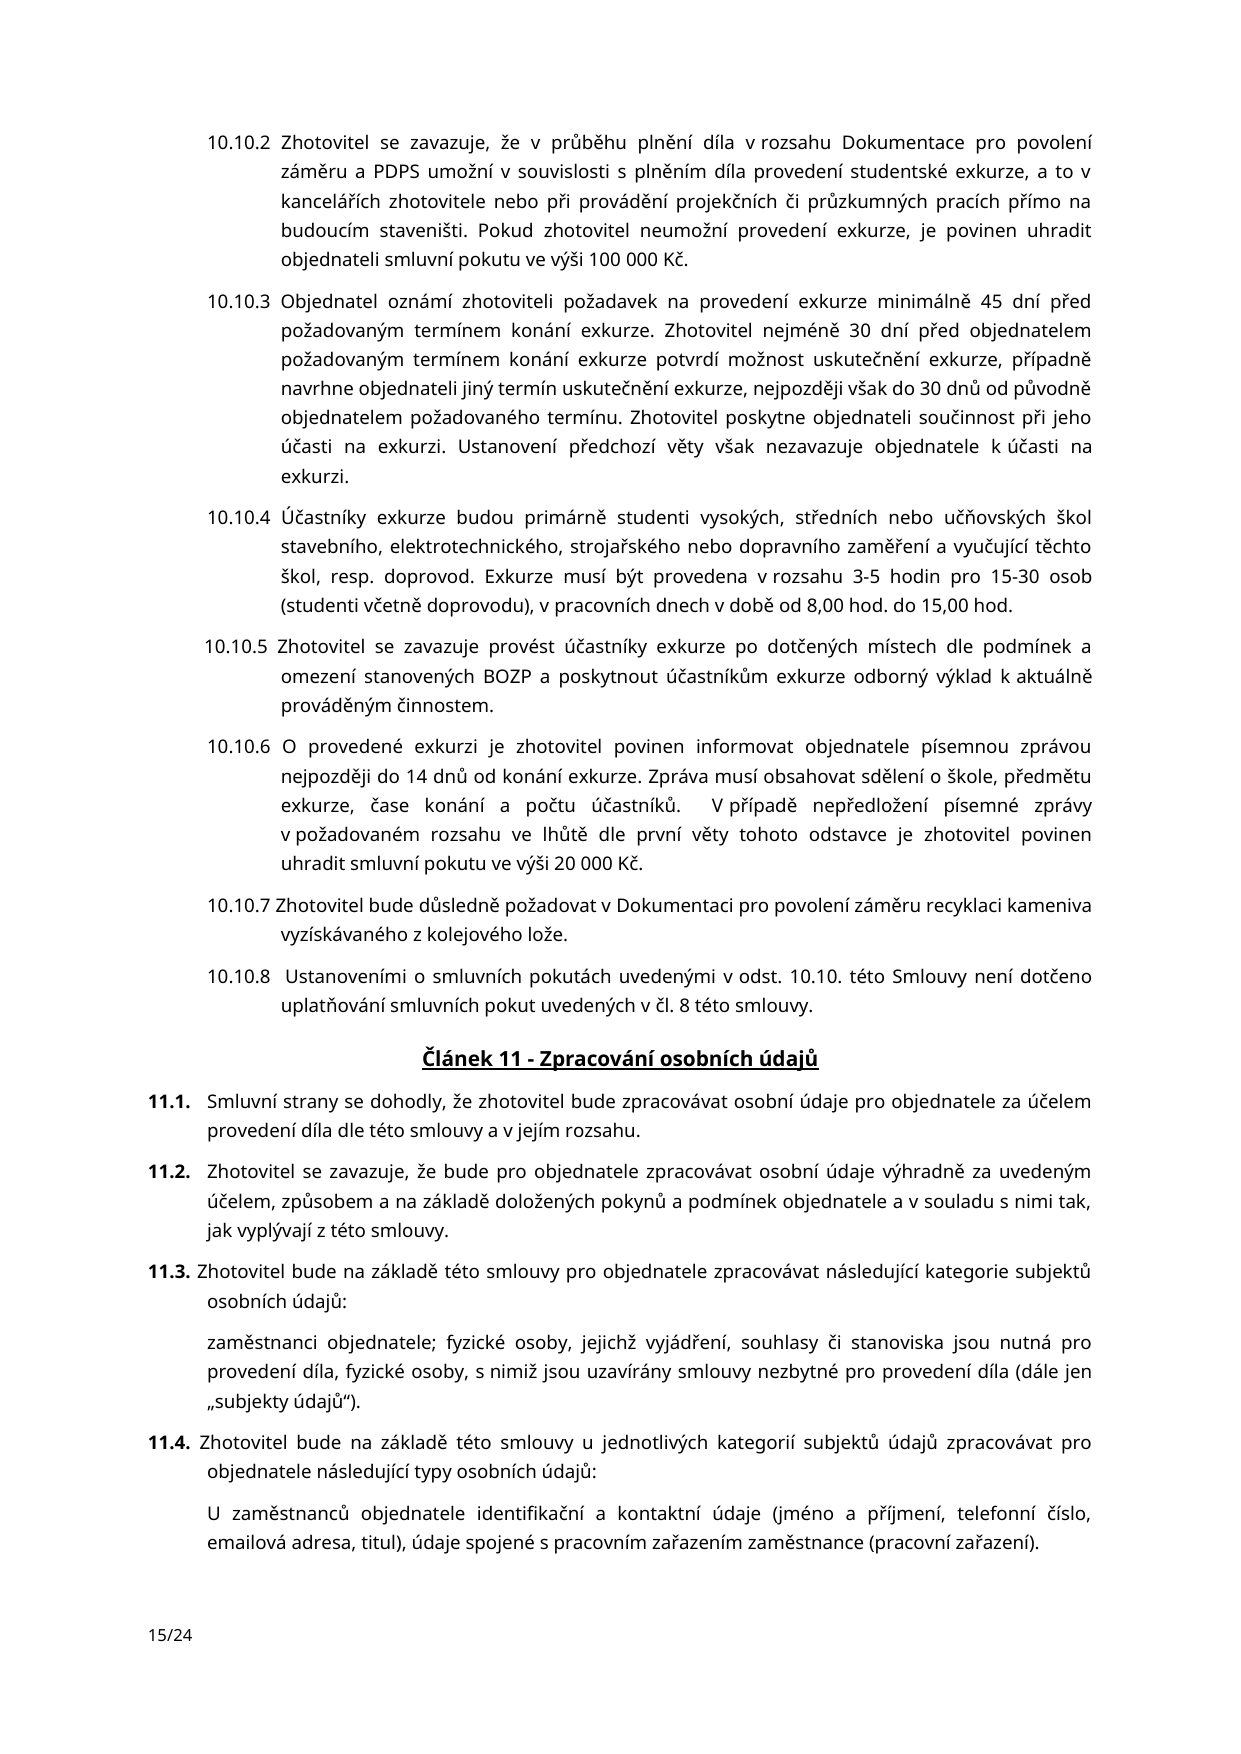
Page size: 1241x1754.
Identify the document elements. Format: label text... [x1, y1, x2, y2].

text 11.1. Smluvní strany se dohodly, že zhotovitel bude zpracovávat osobní údaje pro objednatele za účelem provedení díla dle této smlouvy a v jejím rozsahu. [148, 1085, 1092, 1143]
text 10.10.6 O provedené exkurzi je zhotovitel povinen informovat objednatele písemnou zprávou nejpozději do 14 dnů od konání exkurze. Zpráva musí obsahovat sdělení o škole, předmětu exkurze, čase konání a počtu účastníků. V případě nepředložení písemné zprávy v požadovaném rozsahu ve lhůtě dle první věty tohoto odstavce je zhotovitel povinen uhradit smluvní pokutu ve výši 20 000 Kč. [207, 731, 1092, 876]
text 11.3. Zhotovitel bude na základě této smlouvy pro objednatele zpracovávat následující kategorie subjektů osobních údajů: [148, 1256, 1092, 1314]
text U zaměstnanců objednatele identifikační a kontaktní údaje (jméno a příjmení, telefonní číslo, emailová adresa, titul), údaje spojené s pracovním zařazením zaměstnance (pracovní zařazení). [207, 1497, 1092, 1556]
text 10.10.2 Zhotovitel se zavazuje, že v průběhu plnění díla v rozsahu Dokumentace pro povolení záměru a PDPS umožní v souvislosti s plněním díla provedení studentské exkurze, a to v kancelářích zhotovitele nebo při provádění projekčních či průzkumných pracích přímo na budoucím staveništi. Pokud zhotovitel neumožní provedení exkurze, je povinen uhradit objednateli smluvní pokutu ve výši 100 000 Kč. [207, 126, 1092, 272]
text 11.2. Zhotovitel se zavazuje, že bude pro objednatele zpracovávat osobní údaje výhradně za uvedeným účelem, způsobem a na základě doložených pokynů a podmínek objednatele a v souladu s nimi tak, jak vyplývají z této smlouvy. [148, 1156, 1092, 1243]
text 10.10.4 Účastníky exkurze budou primárně studenti vysokých, středních nebo učňovských škol stavebního, elektrotechnického, strojařského nebo dopravního zaměření a vyučující těchto škol, resp. doprovod. Exkurze musí být provedena v rozsahu 3-5 hodin pro 15-30 osob (studenti včetně doprovodu), v pracovních dnech v době od 8,00 hod. do 15,00 hod. [207, 501, 1092, 618]
text 11.4. Zhotovitel bude na základě této smlouvy u jednotlivých kategorií subjektů údajů zpracovávat pro objednatele následující typy osobních údajů: [148, 1426, 1092, 1485]
text 10.10.7 Zhotovitel bude důsledně požadovat v Dokumentaci pro povolení záměru recyklaci kameniva vyzískávaného z kolejového lože. [207, 889, 1092, 947]
subtitle Článek 11 - Zpracování osobních údajů [148, 1043, 1092, 1072]
text zaměstnanci objednatele; fyzické osoby, jejichž vyjádření, souhlasy či stanoviska jsou nutná pro provedení díla, fyzické osoby, s nimiž jsou uzavírány smlouvy nezbytné pro provedení díla (dále jen „subjekty údajů“). [207, 1326, 1092, 1414]
text 10.10.8 Ustanoveními o smluvních pokutách uvedenými v odst. 10.10. této Smlouvy není dotčeno uplatňování smluvních pokut uvedených v čl. 8 této smlouvy. [207, 960, 1092, 1018]
text 10.10.3 Objednatel oznámí zhotoviteli požadavek na provedení exkurze minimálně 45 dní před požadovaným termínem konání exkurze. Zhotovitel nejméně 30 dní před objednatelem požadovaným termínem konání exkurze potvrdí možnost uskutečnění exkurze, případně navrhne objednateli jiný termín uskutečnění exkurze, nejpozději však do 30 dnů od původně objednatelem požadovaného termínu. Zhotovitel poskytne objednateli součinnost při jeho účasti na exkurzi. Ustanovení předchozí věty však nezavazuje objednatele k účasti na exkurzi. [207, 285, 1092, 489]
text 10.10.5 Zhotovitel se zavazuje provést účastníky exkurze po dotčených místech dle podmínek a omezení stanovených BOZP a poskytnout účastníkům exkurze odborný výklad k aktuálně prováděným činnostem. [204, 631, 1092, 718]
